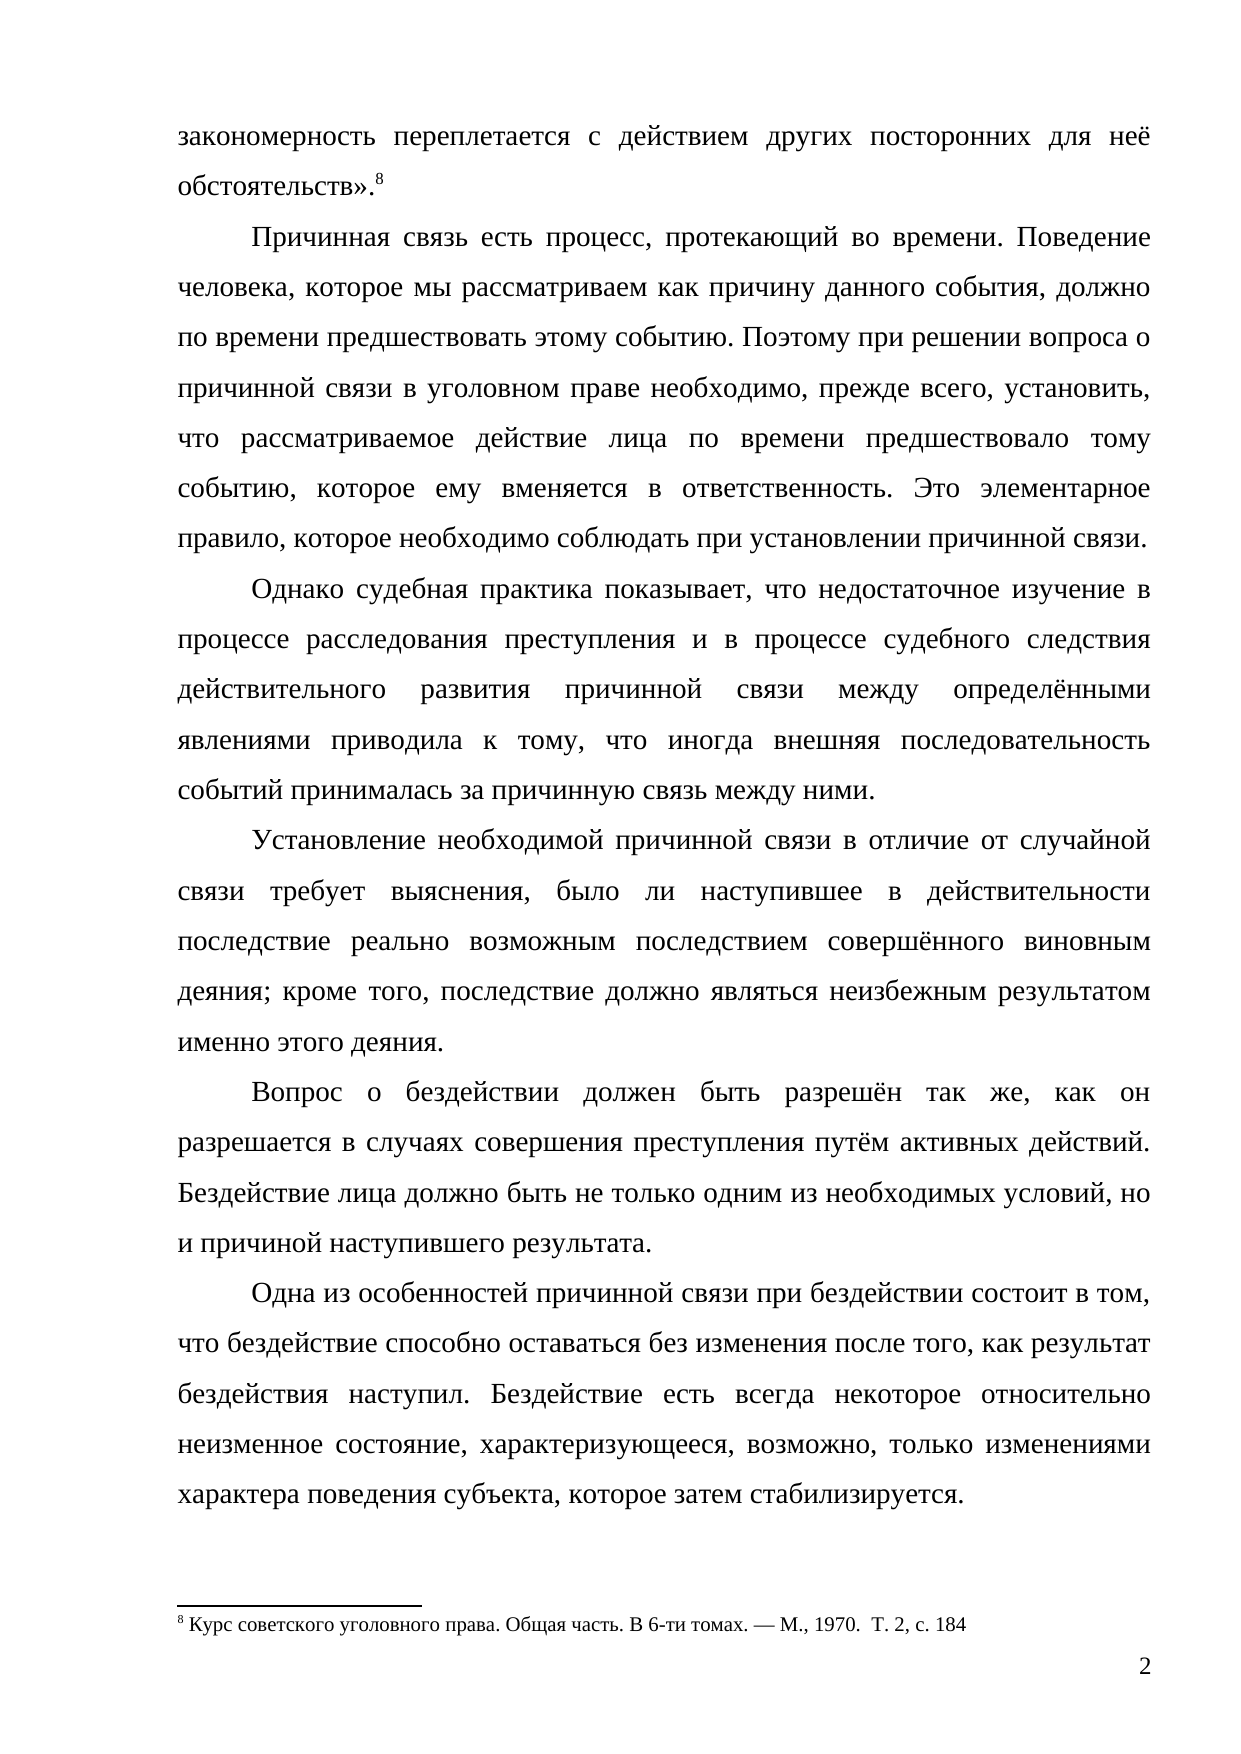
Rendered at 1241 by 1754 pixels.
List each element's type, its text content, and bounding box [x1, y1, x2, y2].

text Одна из особенностей причинной связи при бездействии состоит в том, что бездействие способно оставаться без изменения после того, как результат бездействия наступил. Бездействие есть всегда некоторое относительно неизменное состояние, характеризующееся, возможно, только изменениями характера поведения субъекта, которое затем стабилизируется. [177, 1275, 1152, 1510]
text Причинная связь есть процесс, протекающий во времени. Поведение человека, которое мы рассматриваем как причину данного события, должно по времени предшествовать этому событию. Поэтому при решении вопроса о причинной связи в уголовном праве необходимо, прежде всего, установить, что рассматриваемое действие лица по времени предшествовало тому событию, которое ему вменяется в ответственность. Это элементарное правило, которое необходимо соблюдать при установлении причинной связи. [177, 219, 1152, 554]
text Установление необходимой причинной связи в отличие от случайной связи требует выяснения, было ли наступившее в действительности последствие реально возможным последствием совершённого виновным деяния; кроме того, последствие должно являться неизбежным результатом именно этого деяния. [177, 822, 1152, 1057]
text Однако судебная практика показывает, что недостаточное изучение в процессе расследования преступления и в процессе судебного следствия действительного развития причинной связи между определёнными явлениями приводила к тому, что иногда внешняя последовательность событий принималась за причинную связь между ними. [177, 571, 1152, 806]
text Вопрос о бездействии должен быть разрешён так же, как он разрешается в случаях совершения преступления путём активных действий. Бездействие лица должно быть не только одним из необходимых условий, но и причиной наступившего результата. [177, 1074, 1152, 1258]
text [177, 118, 1152, 202]
